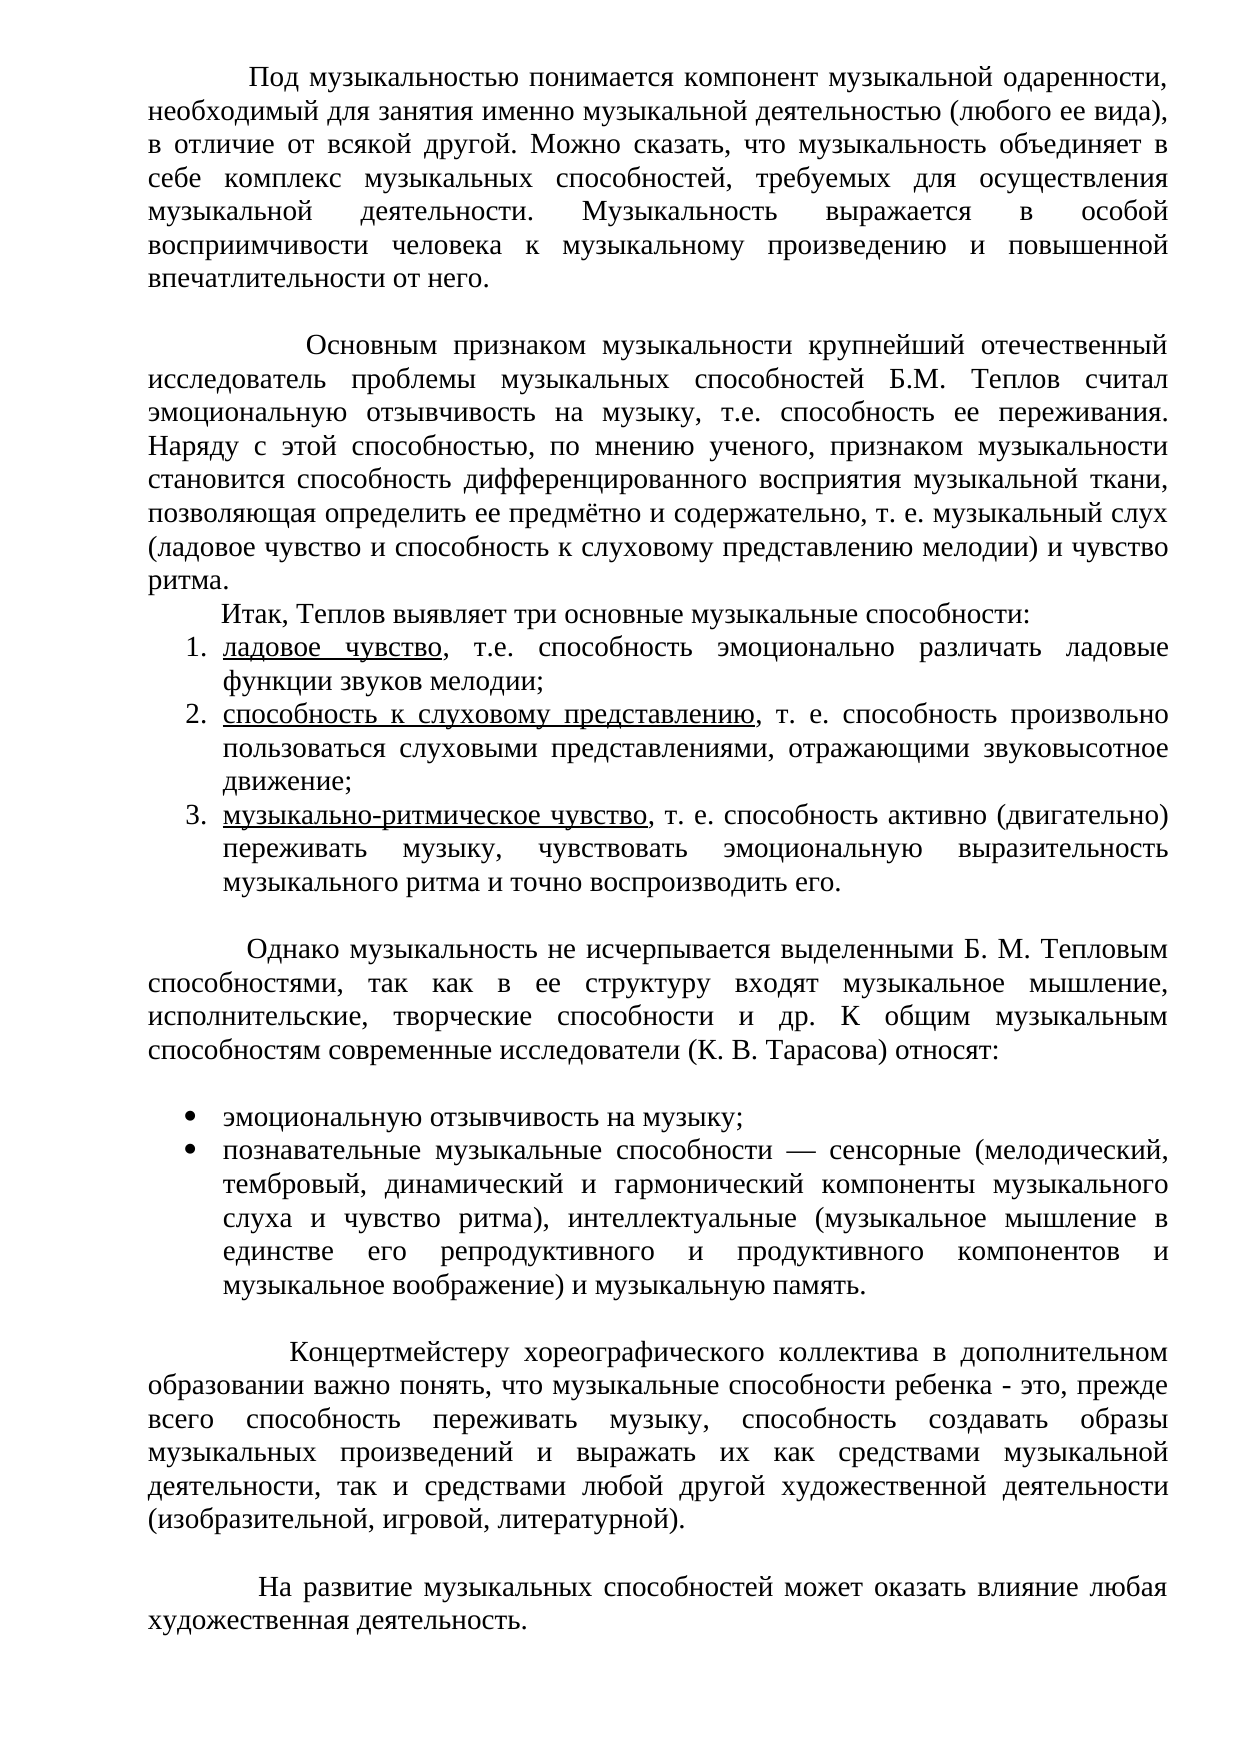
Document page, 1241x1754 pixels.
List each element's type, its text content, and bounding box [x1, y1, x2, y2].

text На развитие музыкальных способностей может оказать влияние любая художественная деятельность. [148, 1569, 1169, 1637]
text Основным признаком музыкальности крупнейший отечественный исследователь проблемы музыкальных способностей Б.М. Теплов считал эмоциональную отзывчивость на музыку, т.е. способность ее переживания. Наряду с этой способностью, по мнению ученого, признаком музыкальности становится способность дифференцированного восприятия музыкальной ткани, позволяющая определить ее предмётно и содержательно, т. е. музыкальный слух (ладовое чувство и способность к слуховому представлению мелодии) и чувство ритма. [148, 327, 1169, 596]
list способность к слуховому представлению, т. е. способность произвольно пользоваться слуховыми представлениями, отражающими звуковысотное движение; [185, 696, 1169, 797]
text Под музыкальностью понимается компонент музыкальной одаренности, необходимый для занятия именно музыкальной деятельностью (любого ее вида), в отличие от всякой другой. Можно сказать, что музыкальность объединяет в себе комплекс музыкальных способностей, требуемых для осуществления музыкальной деятельности. Музыкальность выражается в особой восприимчивости человека к музыкальному произведению и повышенной впечатлительности от него. [148, 59, 1169, 294]
list познавательные музыкальные способности — сенсорные (мелодический, тембровый, динамический и гармонический компоненты музыкального слуха и чувство ритма), интеллектуальные (музыкальное мышление в единстве его репродуктивного и продуктивного компонентов и музыкальное воображение) и музыкальную память. [185, 1132, 1169, 1300]
text Итак, Теплов выявляет три основные музыкальные способности: [148, 596, 1169, 629]
list ладовое чувство, т.е. способность эмоционально различать ладовые функции звуков мелодии; [185, 629, 1169, 696]
text Однако музыкальность не исчерпывается выделенными Б. М. Тепловым способностями, так как в ее структуру входят музыкальное мышление, исполнительские, творческие способности и др. К общим музыкальным способностям современные исследователи (К. В. Тарасова) относят: [148, 931, 1169, 1065]
list музыкально-ритмическое чувство, т. е. способность активно (двигательно) переживать музыку, чувствовать эмоциональную выразительность музыкального ритма и точно воспроизводить его. [185, 797, 1169, 898]
text Концертмейстеру хореографического коллектива в дополнительном образовании важно понять, что музыкальные способности ребенка - это, прежде всего способность переживать музыку, способность создавать образы музыкальных произведений и выражать их как средствами музыкальной деятельности, так и средствами любой другой художественной деятельности (изобразительной, игровой, литературной). [148, 1334, 1169, 1535]
list эмоциональную отзывчивость на музыку; [185, 1099, 1169, 1132]
